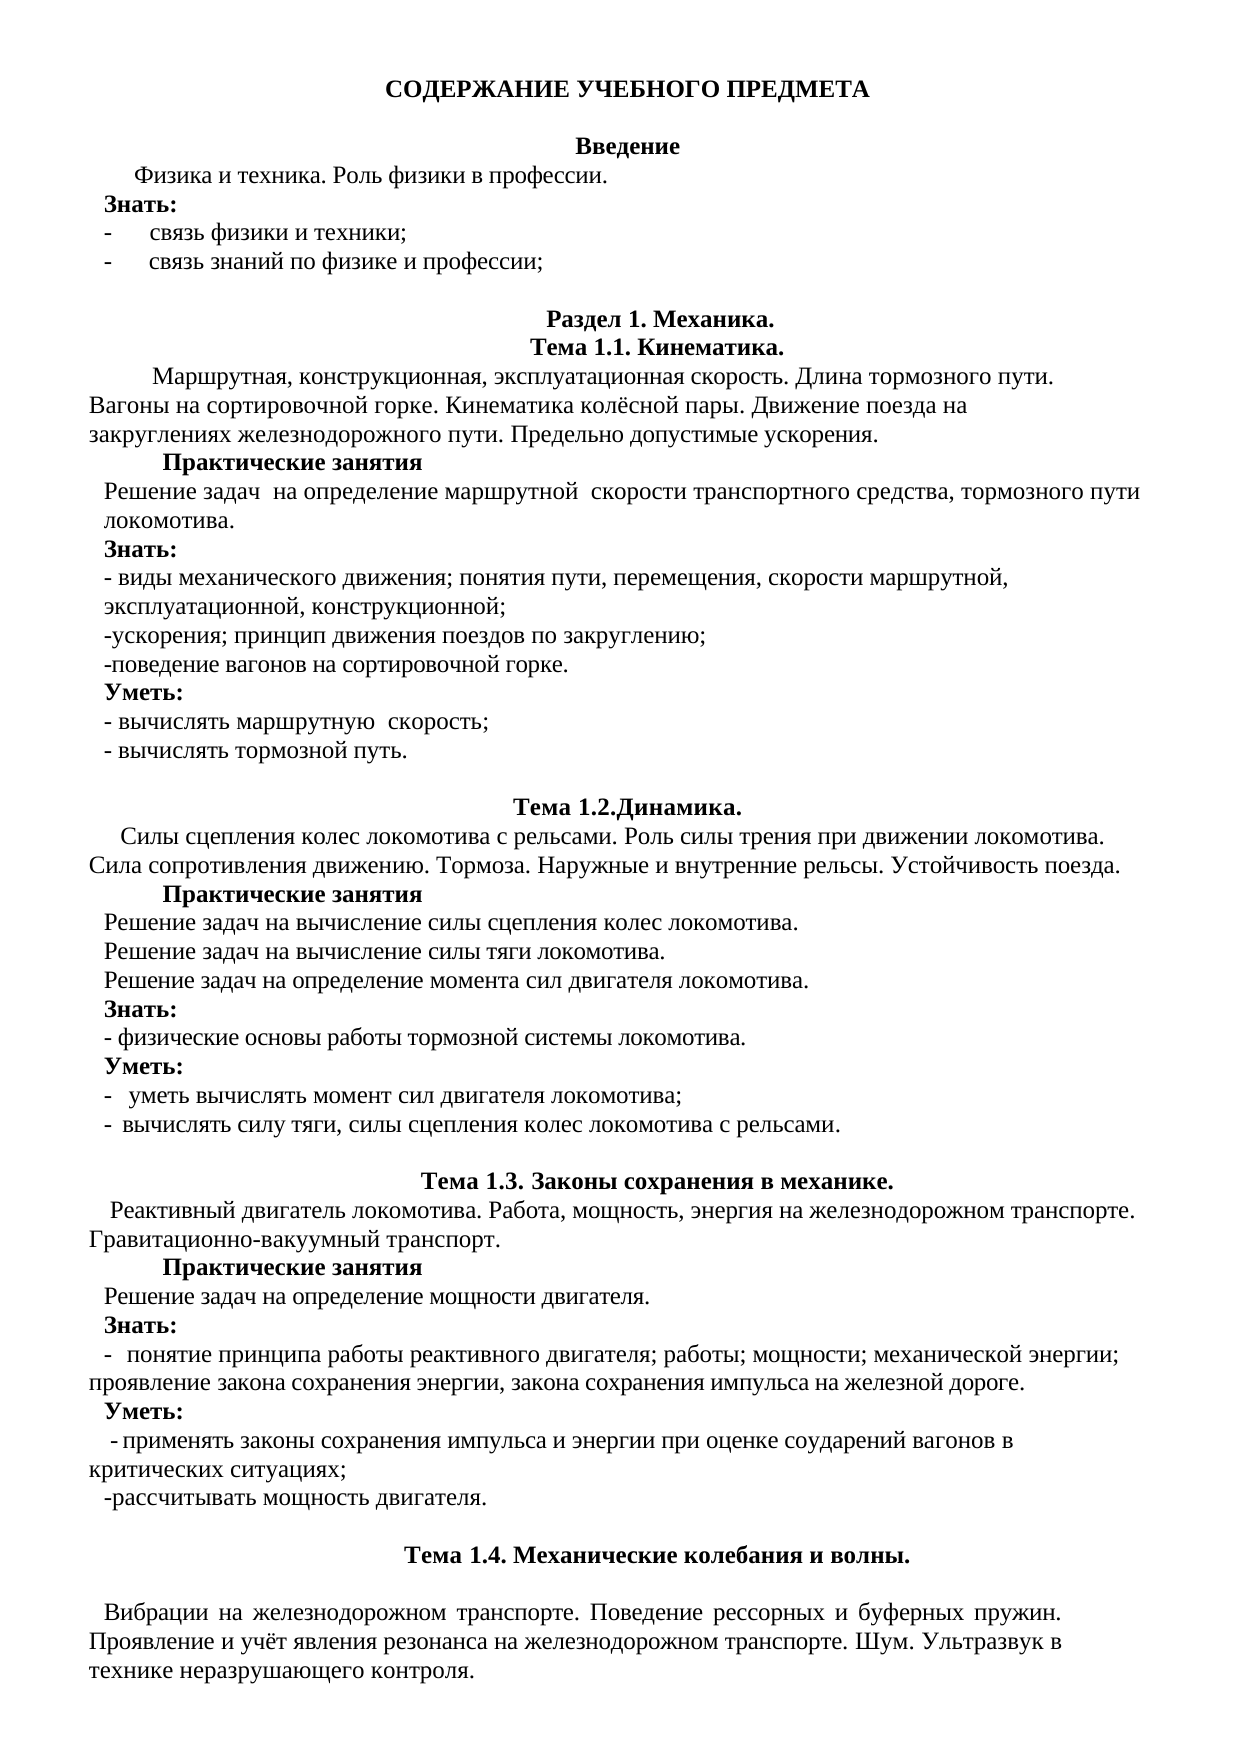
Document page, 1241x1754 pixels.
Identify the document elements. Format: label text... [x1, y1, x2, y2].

text Уметь: [89, 1396, 1106, 1425]
text Тема 1.1. Кинематика. [103, 332, 1152, 361]
text -поведение вагонов на сортировочной горке. [103, 649, 1152, 677]
text Знать: [89, 189, 864, 217]
list уметь вычислять момент сил двигателя локомотива; [89, 1080, 1151, 1109]
text - применять законы сохранения импульса и энергии при оценке соударений вагонов в критических ситуациях; [89, 1425, 1106, 1482]
text Практические занятия [103, 879, 1152, 907]
text Уметь: [103, 1051, 1151, 1080]
list вычислять силу тяги, силы сцепления колес локомотива с рельсами. [89, 1109, 1151, 1137]
text - вычислять маршрутную скорость; [103, 706, 1152, 735]
text Раздел 1. Механика. [103, 304, 1152, 332]
text Практические занятия [103, 447, 1152, 476]
list понятие принципа работы реактивного двигателя; работы; мощности; механической энергии; проявление закона сохранения энергии, закона сохранения импульса на железной дороге. [89, 1339, 1151, 1396]
text Тема 1.2.Динамика. [89, 792, 1152, 821]
text Вибрации на железнодорожном транспорте. Поведение рессорных и буферных пружин. Проявление и учёт явления резонанса на железнодорожном транспорте. Шум. Ультразвук в технике неразрушающего контроля. [89, 1597, 1062, 1684]
text Решение задач на определение маршрутной скорости транспортного средства, тормозного пути локомотива. [103, 476, 1152, 534]
text Силы сцепления колес локомотива с рельсами. Роль силы трения при движении локомотива. Сила сопротивления движению. Тормоза. Наружные и внутренние рельсы. Устойчивость поезда. [89, 821, 1152, 879]
text Реактивный двигатель локомотива. Работа, мощность, энергия на железнодорожном транспорте. Гравитационно-вакуумный транспорт. [89, 1195, 1152, 1252]
text Решение задач на вычисление силы тяги локомотива. [89, 936, 1152, 965]
text - виды механического движения; понятия пути, перемещения, скорости маршрутной, эксплуатационной, конструкционной; [103, 562, 1152, 620]
text Знать: [103, 1310, 1151, 1339]
text - связь знаний по физике и профессии; [89, 246, 1152, 275]
text Тема 1.4. Механические колебания и волны. [103, 1540, 1152, 1569]
text -ускорения; принцип движения поездов по закруглению; [103, 620, 1152, 649]
text Введение [89, 131, 1152, 160]
text Решение задач на вычисление силы сцепления колес локомотива. [89, 907, 1152, 936]
text Знать: [103, 994, 1152, 1022]
text Знать: [103, 534, 1152, 562]
text - физические основы работы тормозной системы локомотива. [103, 1022, 1152, 1051]
text Уметь: [103, 677, 1152, 706]
text Физика и техника. Роль физики в профессии. [89, 160, 1152, 189]
text -рассчитывать мощность двигателя. [89, 1482, 1106, 1511]
text Маршрутная, конструкционная, эксплуатационная скорость. Длина тормозного пути. Вагоны на сортировочной горке. Кинематика колёсной пары. Движение поезда на закруглениях железнодорожного пути. Предельно допустимые ускорения. [89, 361, 1104, 447]
text Решение задач на определение мощности двигателя. [89, 1281, 784, 1310]
text Практические занятия [103, 1252, 1152, 1281]
text - связь физики и техники; [89, 217, 864, 246]
text Решение задач на определение момента сил двигателя локомотива. [89, 965, 1152, 994]
text - вычислять тормозной путь. [103, 735, 1152, 764]
text Тема 1.3. Законы сохранения в механике. [103, 1166, 1152, 1195]
text СОДЕРЖАНИЕ УЧЕБНОГО ПРЕДМЕТА [103, 74, 1152, 103]
